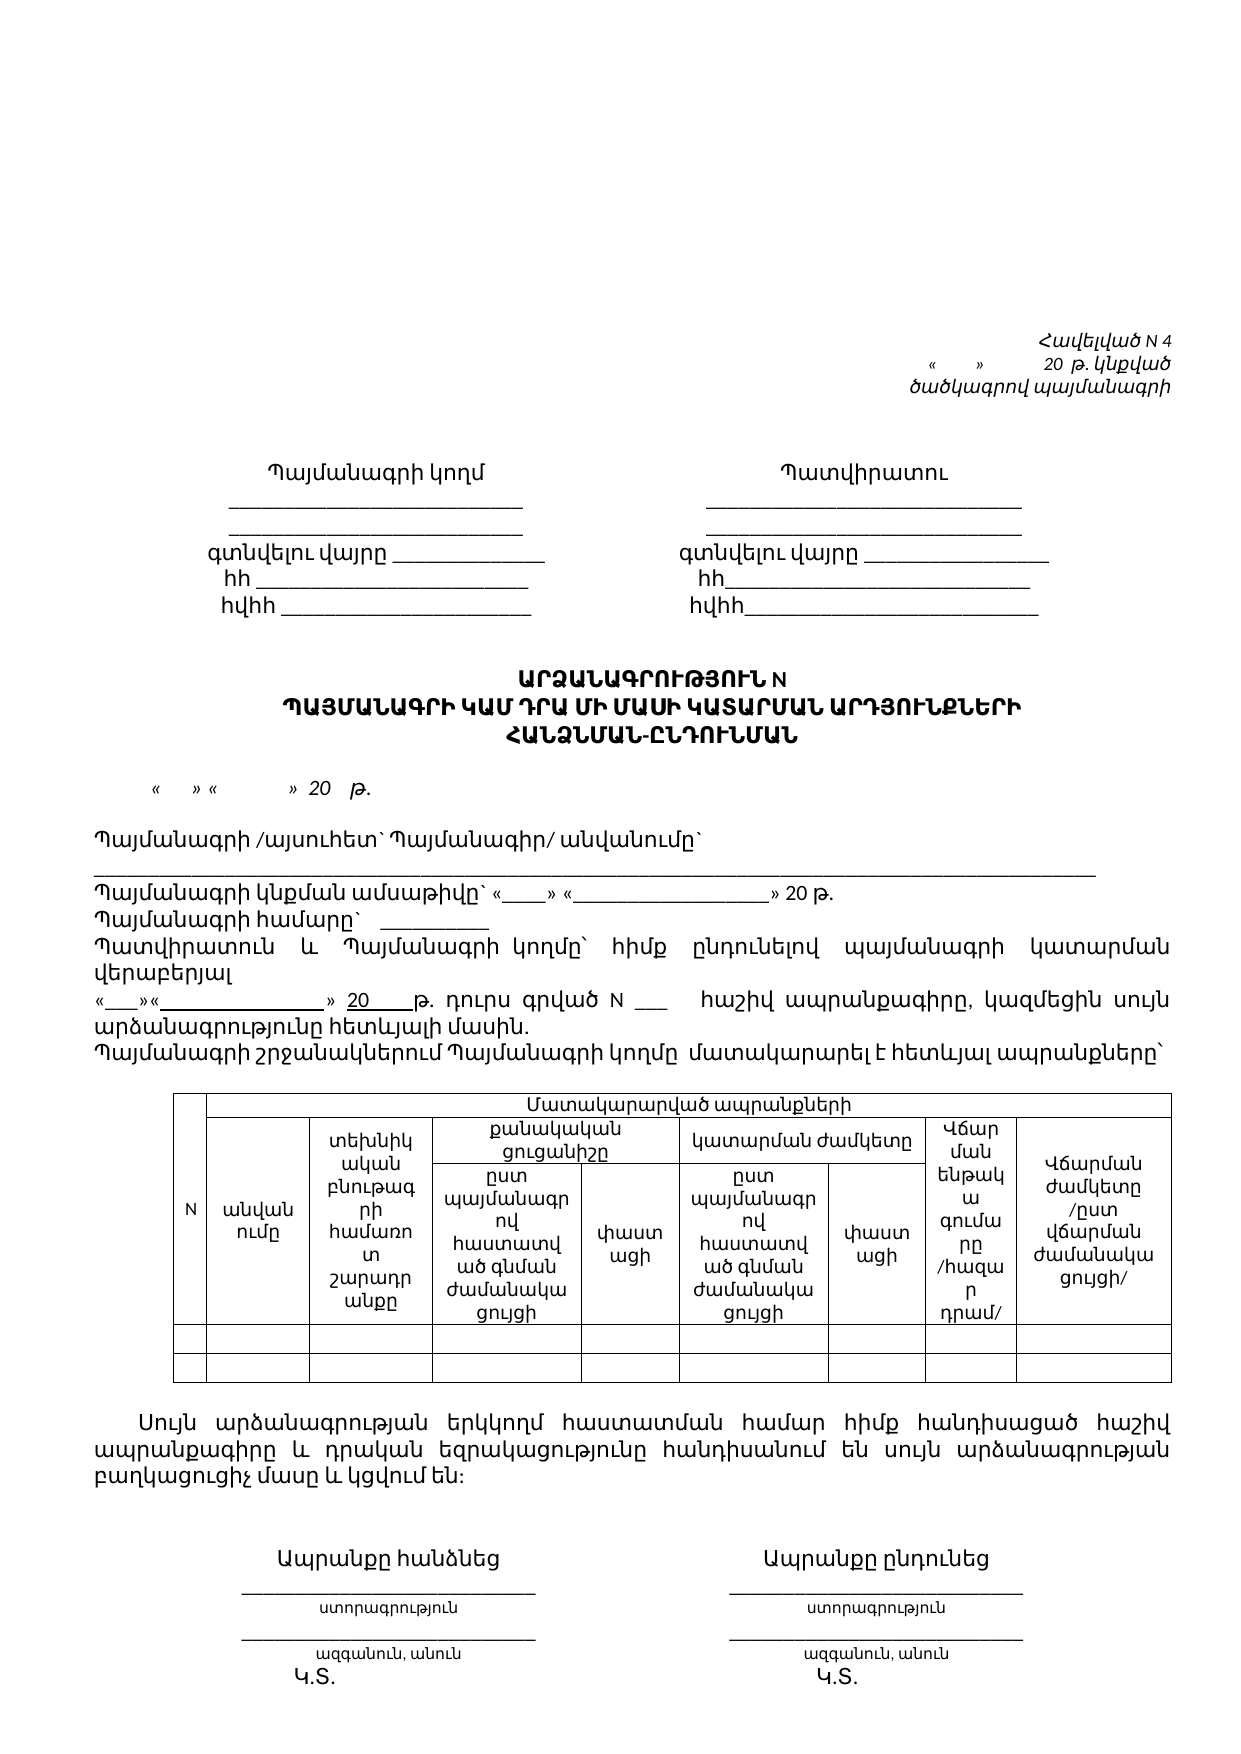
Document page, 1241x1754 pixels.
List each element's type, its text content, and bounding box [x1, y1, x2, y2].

text Պայմանագրի /այսուհետ` Պայմանագիր/ անվանումը` ____________________________________________________________________________________________ [94, 826, 1171, 879]
table_cell ___________________________ ազգանուն, անուն [633, 1618, 1120, 1663]
table_cell [829, 1354, 925, 1382]
table_cell [1017, 1325, 1171, 1353]
table_cell ըստ պայմանագրով հաստատված գնման ժամանակացույցի [680, 1164, 828, 1324]
table_cell [207, 1325, 309, 1353]
table_cell [207, 1354, 309, 1382]
table_cell փաստացի [829, 1164, 925, 1324]
table_header Մատակարարված ապրանքների [207, 1094, 1171, 1117]
table_cell ___________________________ ստորագրություն [145, 1572, 632, 1617]
table_cell ___________________________ ստորագրություն [633, 1572, 1120, 1617]
text Հավելված N 4 [94, 329, 1171, 352]
table_cell Վճարման ժամկետը /ըստ վճարման ժամանակացույցի/ [1017, 1118, 1171, 1324]
text Պայմանագրի կնքման ամսաթիվը` «____» «__________________» 20 թ. [94, 879, 1171, 906]
table_cell ___________________________ ազգանուն, անուն [145, 1618, 632, 1663]
table_cell [926, 1325, 1016, 1353]
text Սույն արձանագրության երկկողմ հաստատման համար հիմք հանդիսացած հաշիվ ապրանքագիրը և դրական եզրակացությունը հանդիսանում են սույն արձանագրության բաղկացուցիչ մասը և կցվում են: [94, 1409, 1171, 1489]
table_cell [582, 1325, 679, 1353]
table_cell անվանումը [207, 1118, 309, 1324]
table_cell Վճարման ենթակա գումարը /հազար դրամ/ [926, 1118, 1016, 1324]
table_cell տեխնիկական բնութագրի համառոտ շարադրանքը [310, 1118, 432, 1324]
text « » 20 թ. կնքված [94, 352, 1171, 375]
text ծածկագրով պայմանագրի [94, 375, 1171, 398]
table_cell ըստ պայմանագրով հաստատված գնման ժամանակացույցի [433, 1164, 581, 1324]
text ՊԱՅՄԱՆԱԳՐԻ ԿԱՄ ԴՐԱ ՄԻ ՄԱՍԻ ԿԱՏԱՐՄԱՆ ԱՐԴՅՈՒՆՔՆԵՐԻ [94, 693, 1171, 721]
table_cell [433, 1354, 581, 1382]
table_cell [829, 1325, 925, 1353]
table_cell [582, 1354, 679, 1382]
table_cell [926, 1354, 1016, 1382]
text Պատվիրատուն և Պայմանագրի կողմը՝ հիմք ընդունելով պայմանագրի կատարման վերաբերյալ [94, 933, 1171, 986]
table_header Պատվիրատու _____________________________ _____________________________ գտնվելու վայրը _________________ հհ____________________________ հվհհ___________________________ [607, 459, 1120, 619]
table_header Ապրանքը հանձնեց [145, 1545, 632, 1572]
table_cell [310, 1354, 432, 1382]
text Պայմանագրի համարը` __________ [94, 906, 1171, 933]
text Պայմանագրի շրջանակներում Պայմանագրի կողմը մատակարարել է հետևյալ ապրանքները՝ [94, 1039, 1171, 1066]
table_cell կատարման ժամկետը [680, 1118, 925, 1163]
table_cell [174, 1325, 206, 1353]
table_cell [174, 1354, 206, 1382]
table_cell քանակական ցուցանիշը [433, 1118, 679, 1163]
table_header N [174, 1094, 206, 1324]
table_cell Կ.Տ. [145, 1663, 632, 1690]
text ԱՐՁԱՆԱԳՐՈՒԹՅՈՒՆ N [94, 665, 1171, 693]
table_cell Կ.Տ. [633, 1663, 1120, 1690]
table_header Պայմանագրի կողմ ___________________________ ___________________________ գտնվելու վայրը ______________ հհ _________________________ հվհհ _______________________ [145, 459, 607, 619]
table_cell [433, 1325, 581, 1353]
table_cell [1017, 1354, 1171, 1382]
text «___»« » 20 թ. դուրս գրված N ___ հաշիվ ապրանքագիրը, կազմեցին սույն արձանագրությունը հետևյալի մասին. [94, 986, 1171, 1039]
text « » « » 20 թ. [94, 774, 1171, 801]
text ՀԱՆՁՆՄԱՆ-ԸՆԴՈՒՆՄԱՆ [94, 721, 1171, 749]
table_cell փաստացի [582, 1164, 679, 1324]
table_header Ապրանքը ընդունեց [633, 1545, 1120, 1572]
table_cell [310, 1325, 432, 1353]
table_cell [680, 1354, 828, 1382]
table_cell [680, 1325, 828, 1353]
